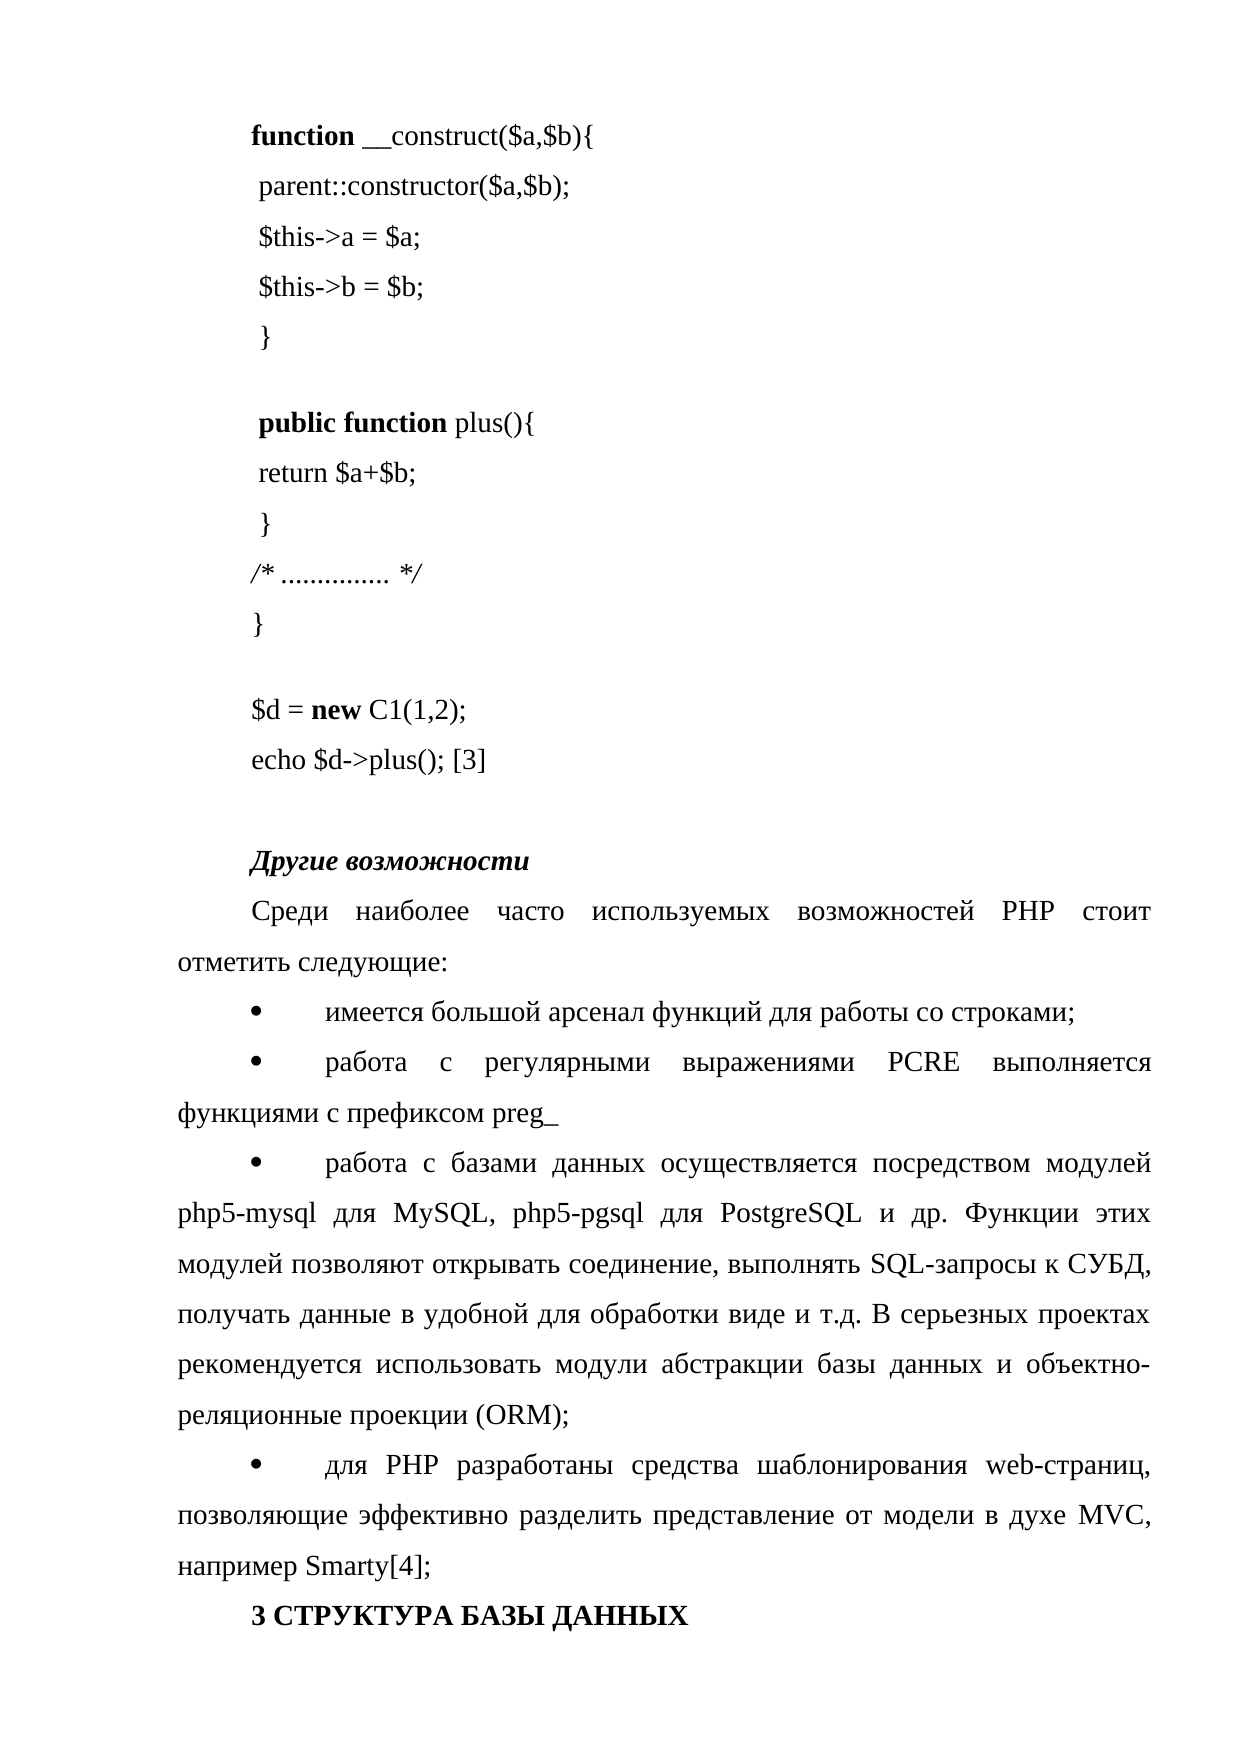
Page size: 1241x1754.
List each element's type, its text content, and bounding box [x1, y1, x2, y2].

text } [177, 606, 1152, 640]
text } [177, 506, 1152, 539]
text echo $d->plus(); [3] [177, 742, 1152, 776]
text /* ............... */ [177, 556, 1152, 589]
text $this->b = $b; [177, 269, 1152, 303]
text Другие возможности [177, 843, 1152, 877]
list для PHP разработаны средства шаблонирования web-страниц, позволяющие эффективно разделить представление от модели в духе MVC, например Smarty[4]; [177, 1447, 1152, 1581]
text return $a+$b; [177, 455, 1152, 489]
list имеется большой арсенал функций для работы со строками; [177, 994, 1152, 1028]
list работа с базами данных осуществляется посредством модулей php5-mysql для MySQL, php5-pgsql для PostgreSQL и др. Функции этих модулей позволяют открывать соединение, выполнять SQL-запросы к СУБД, получать данные в удобной для обработки виде и т.д. В серьезных проектах рекомендуется использовать модули абстракции базы данных и объектно-реляционные проекции (ORM); [177, 1145, 1152, 1430]
text public function plus(){ [177, 405, 1152, 439]
text function __construct($a,$b){ [177, 118, 1152, 152]
list работа с регулярными выражениями PCRE выполняется функциями с префиксом preg_ [177, 1044, 1152, 1128]
text $d = new C1(1,2); [177, 692, 1152, 726]
text } [177, 319, 1152, 353]
text $this->a = $a; [177, 219, 1152, 252]
subtitle 3 СТРУКТУРА БАЗЫ ДАННЫХ [177, 1598, 1152, 1632]
text parent::constructor($a,$b); [177, 168, 1152, 202]
text Среди наиболее часто используемых возможностей PHP стоит отметить следующие: [177, 893, 1152, 977]
